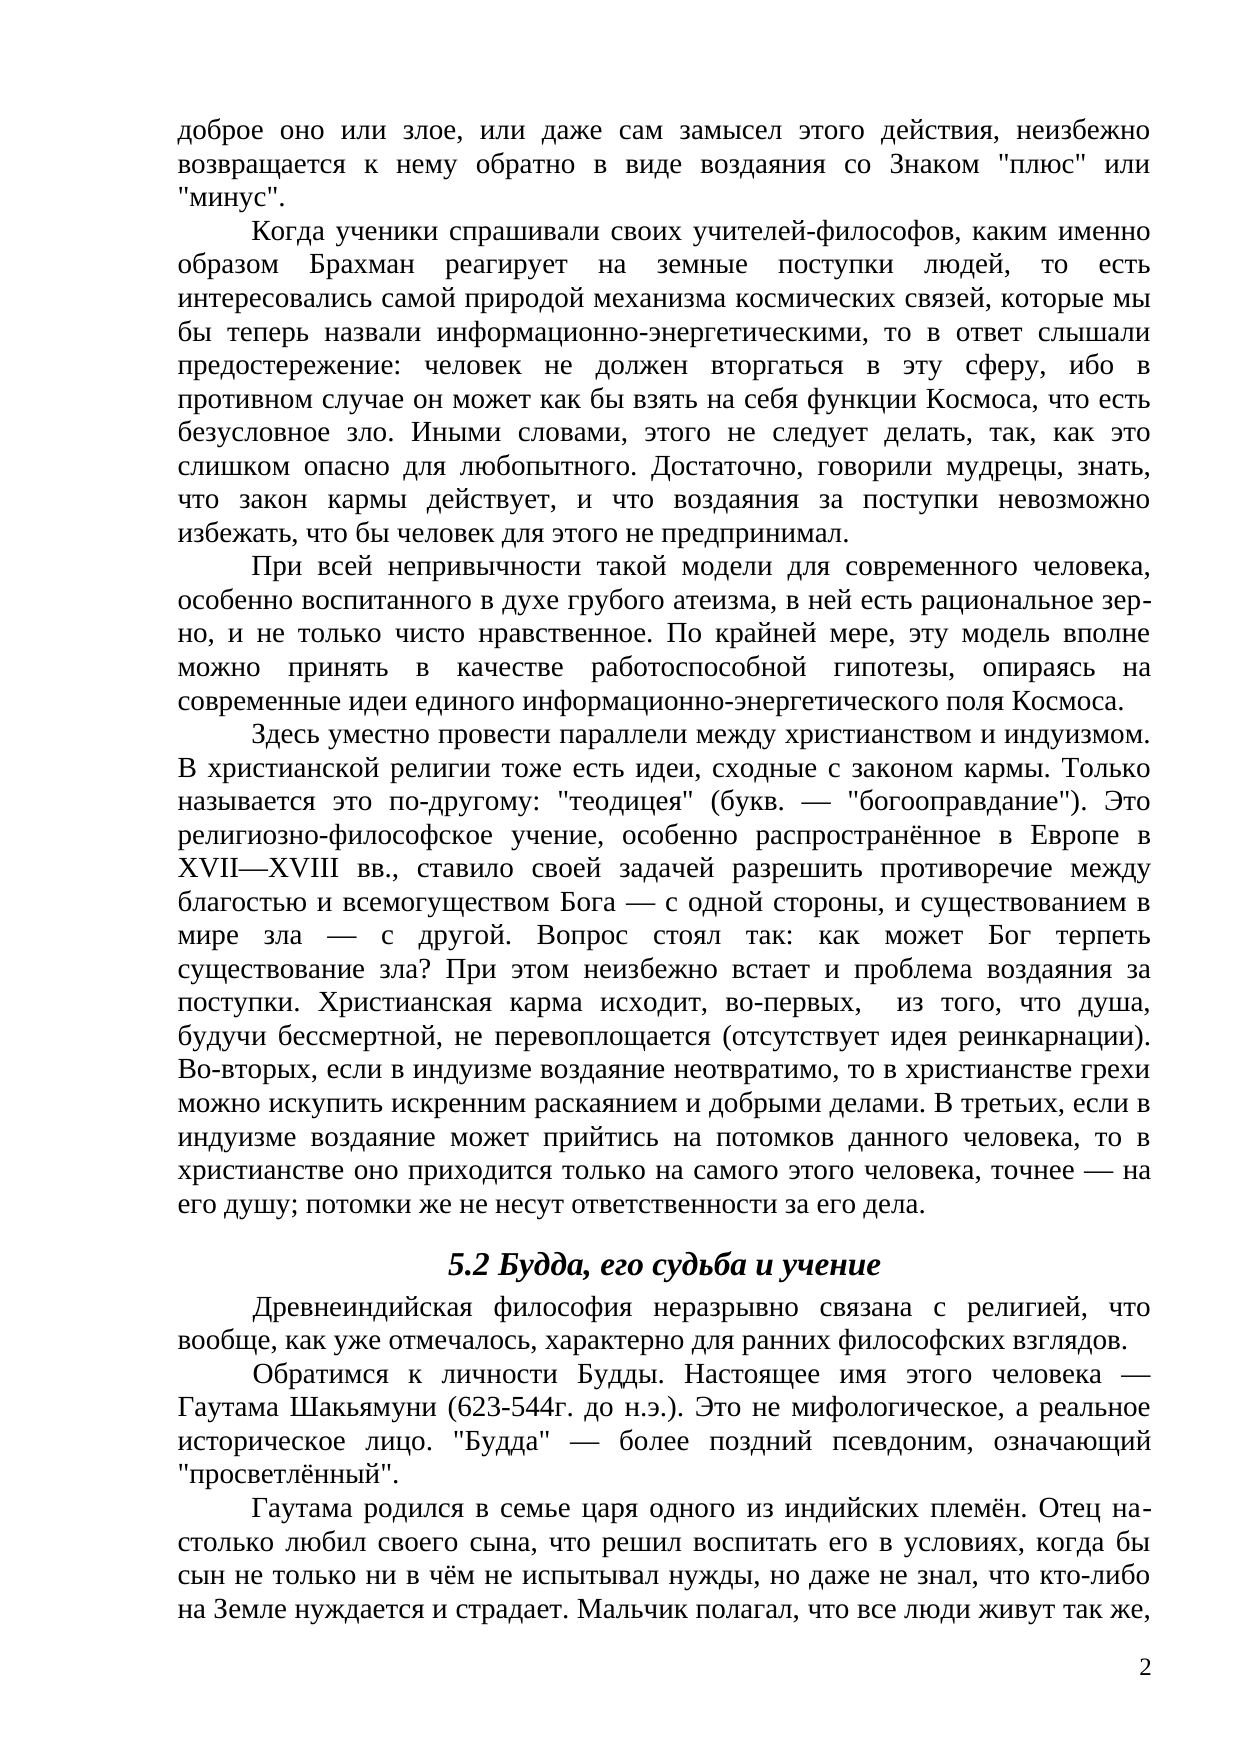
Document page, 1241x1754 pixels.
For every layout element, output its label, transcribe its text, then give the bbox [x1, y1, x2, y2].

text Когда ученики спрашивали своих учителей-философов, каким именно образом Брахман реагирует на земные поступки людей, то есть интересовались самой природой механизма космических связей, которые мы бы теперь назвали информационно-энергетическими, то в ответ слышали предостережение: человек не должен вторгаться в эту сферу, ибо в противном случае он может как бы взять на себя функции Космоса, что есть безусловное зло. Иными словами, этого не следует делать, так, как это слишком опасно для любопытного. Достаточно, говорили мудрецы, знать, что закон кармы действует, и что воздаяния за поступки невозможно избежать, что бы человек для этого не предпринимал. [177, 213, 1152, 548]
text Древнеиндийская философия неразрывно связана с религией, что вообще, как уже отмечалось, характерно для ранних философских взглядов. [177, 1289, 1152, 1356]
text Обратимся к личности Будды. Настоящее имя этого человека — Гаутама Шакьямуни (623-544г. до н.э.). Это не мифологическое, а реальное историческое лицо. "Будда" — более поздний псевдоним, означающий "просветлённый". [177, 1356, 1152, 1490]
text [177, 112, 1152, 213]
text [177, 1490, 1152, 1624]
text При всей непривычности такой модели для современного человека, особенно воспитанного в духе грубого атеизма, в ней есть рациональное зерно, и не только чисто нравственное. По крайней мере, эту модель вполне можно принять в качестве работоспособной гипотезы, опираясь на современные идеи единого информационно-энергетического поля Космоса. [177, 548, 1152, 716]
text Здесь уместно провести параллели между христианством и индуизмом. В христианской религии тоже есть идеи, сходные с законом кармы. Только называется это по-другому: "теодицея" (букв. — "богооправдание"). Это религиозно-философское учение, особенно распространённое в Европе в XVII—XVIII вв., ставило своей задачей разрешить противоречие между благостью и всемогуществом Бога — с одной стороны, и существованием в мире зла — с другой. Вопрос стоял так: как может Бог терпеть существование зла? При этом неизбежно встает и проблема воздаяния за поступки. Христианская карма исходит, во-первых, из того, что душа, будучи бессмертной, не перевоплощается (отсутствует идея реинкарнации). Во-вторых, если в индуизме воздаяние неотвратимо, то в христианстве грехи можно искупить искренним раскаянием и добрыми делами. В третьих, если в индуизме воздаяние может прийтись на потомков данного человека, то в христианстве оно приходится только на самого этого человека, точнее — на его душу; потомки же не несут ответственности за его дела. [177, 716, 1152, 1219]
subtitle 5.2 Будда, его судьба и учение [177, 1244, 1152, 1283]
